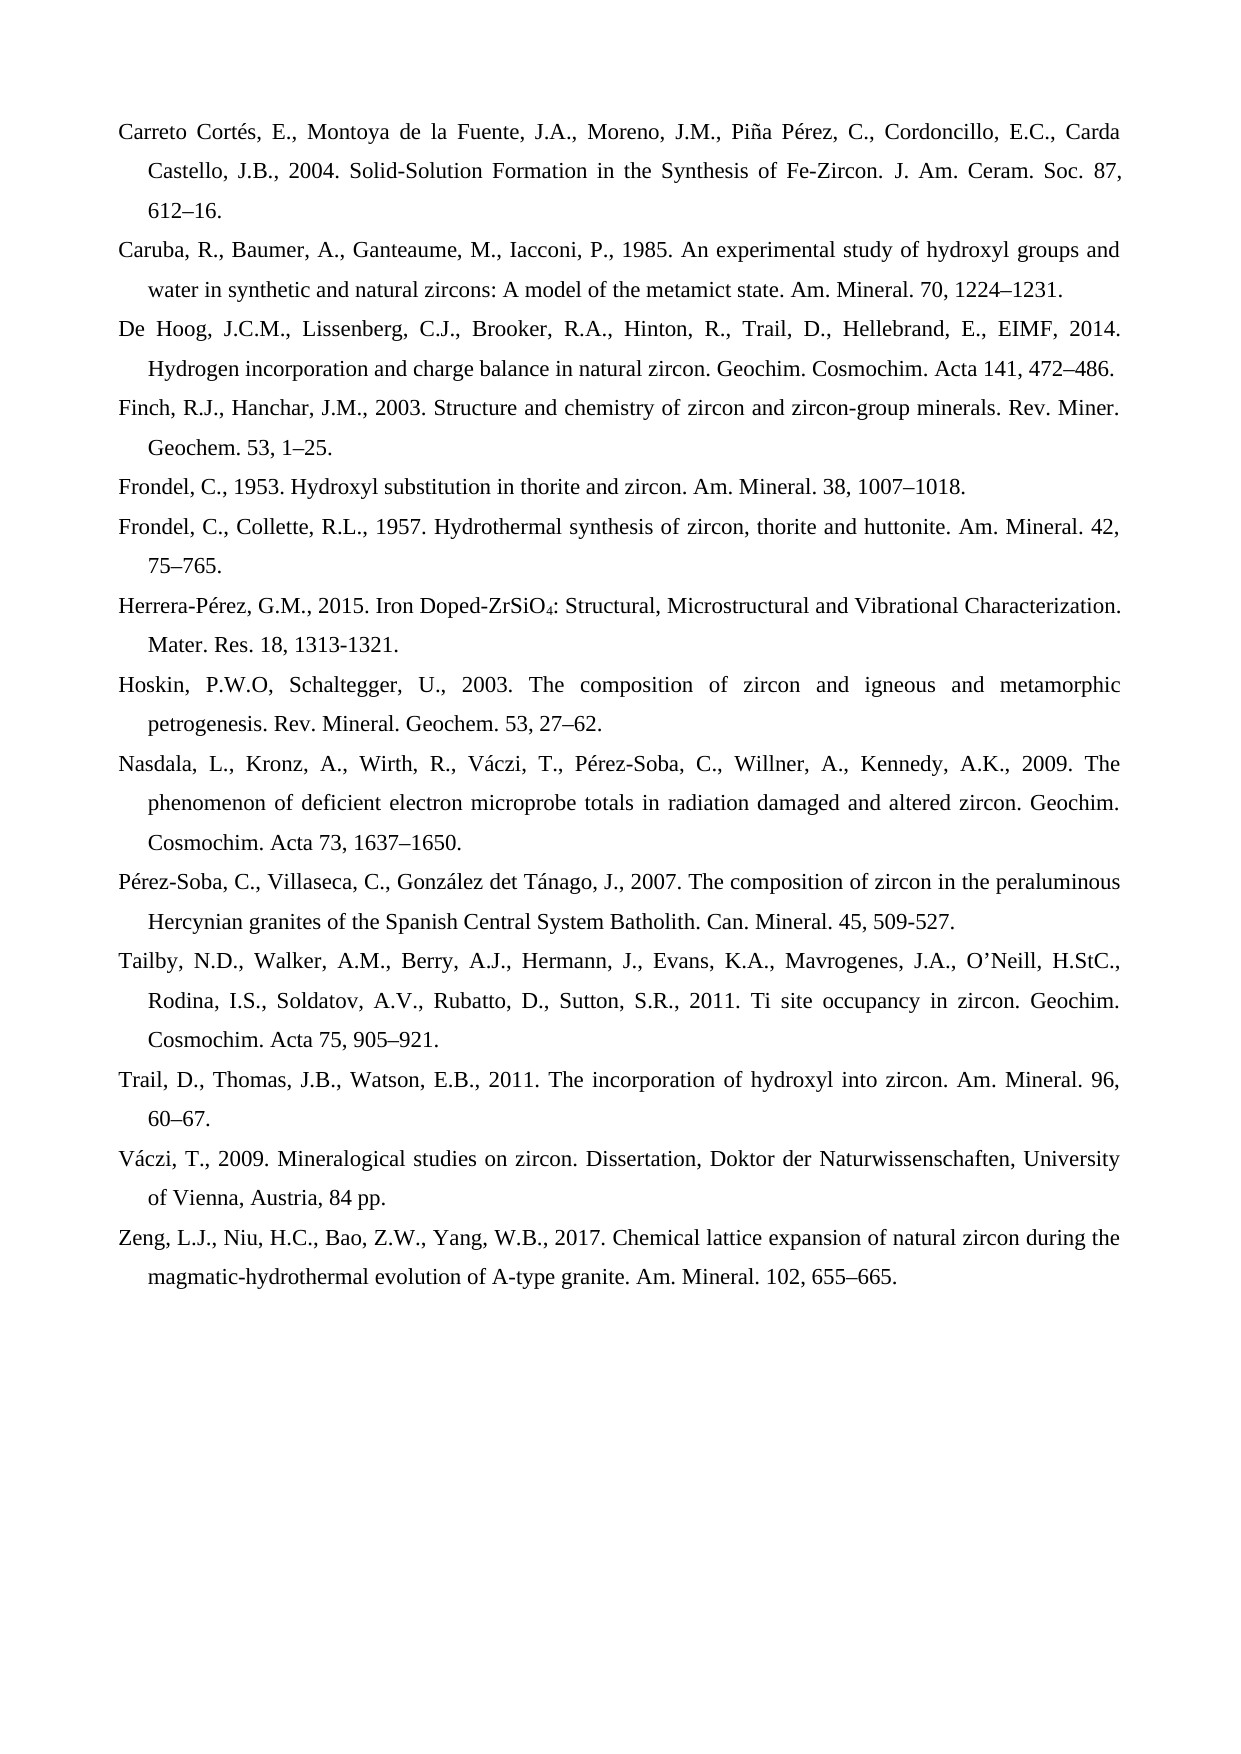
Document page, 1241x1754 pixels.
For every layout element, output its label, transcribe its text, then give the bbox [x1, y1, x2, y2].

text Finch, R.J., Hanchar, J.M., 2003. Structure and chemistry of zircon and zircon-group minerals. Rev. Miner. Geochem. 53, 1–25. [118, 394, 1122, 460]
text De Hoog, J.C.M., Lissenberg, C.J., Brooker, R.A., Hinton, R., Trail, D., Hellebrand, E., EIMF, 2014. Hydrogen incorporation and charge balance in natural zircon. Geochim. Cosmochim. Acta 141, 472–486. [118, 316, 1122, 381]
text Frondel, C., Collette, R.L., 1957. Hydrothermal synthesis of zircon, thorite and huttonite. Am. Mineral. 42, 75–765. [118, 513, 1122, 579]
text Zeng, L.J., Niu, H.C., Bao, Z.W., Yang, W.B., 2017. Chemical lattice expansion of natural zircon during the magmatic-hydrothermal evolution of A-type granite. Am. Mineral. 102, 655–665. [118, 1223, 1122, 1289]
text Pérez-Soba, C., Villaseca, C., González det Tánago, J., 2007. The composition of zircon in the peraluminous Hercynian granites of the Spanish Central System Batholith. Can. Mineral. 45, 509-527. [118, 868, 1122, 934]
text Hoskin, P.W.O, Schaltegger, U., 2003. The composition of zircon and igneous and metamorphic petrogenesis. Rev. Mineral. Geochem. 53, 27–62. [118, 671, 1122, 737]
text Trail, D., Thomas, J.B., Watson, E.B., 2011. The incorporation of hydroxyl into zircon. Am. Mineral. 96, 60–67. [118, 1066, 1122, 1131]
text Tailby, N.D., Walker, A.M., Berry, A.J., Hermann, J., Evans, K.A., Mavrogenes, J.A., O’Neill, H.StC., Rodina, I.S., Soldatov, A.V., Rubatto, D., Sutton, S.R., 2011. Ti site occupancy in zircon. Geochim. Cosmochim. Acta 75, 905–921. [118, 947, 1122, 1052]
text Váczi, T., 2009. Mineralogical studies on zircon. Dissertation, Doktor der Naturwissenschaften, University of Vienna, Austria, 84 pp. [118, 1144, 1122, 1210]
text Frondel, C., 1953. Hydroxyl substitution in thorite and zircon. Am. Mineral. 38, 1007–1018. [118, 473, 1122, 500]
text Herrera-Pérez, G.M., 2015. Iron Doped-ZrSiO4: Structural, Microstructural and Vibrational Characterization. Mater. Res. 18, 1313-1321. [118, 592, 1122, 658]
text Nasdala, L., Kronz, A., Wirth, R., Váczi, T., Pérez-Soba, C., Willner, A., Kennedy, A.K., 2009. The phenomenon of deficient electron microprobe totals in radiation damaged and altered zircon. Geochim. Cosmochim. Acta 73, 1637–1650. [118, 750, 1122, 855]
text Caruba, R., Baumer, A., Ganteaume, M., Iacconi, P., 1985. An experimental study of hydroxyl groups and water in synthetic and natural zircons: A model of the metamict state. Am. Mineral. 70, 1224–1231. [118, 237, 1122, 302]
text Carreto Cortés, E., Montoya de la Fuente, J.A., Moreno, J.M., Piña Pérez, C., Cordoncillo, E.C., Carda Castello, J.B., 2004. Solid-Solution Formation in the Synthesis of Fe-Zircon. J. Am. Ceram. Soc. 87, 612–16. [118, 118, 1122, 223]
